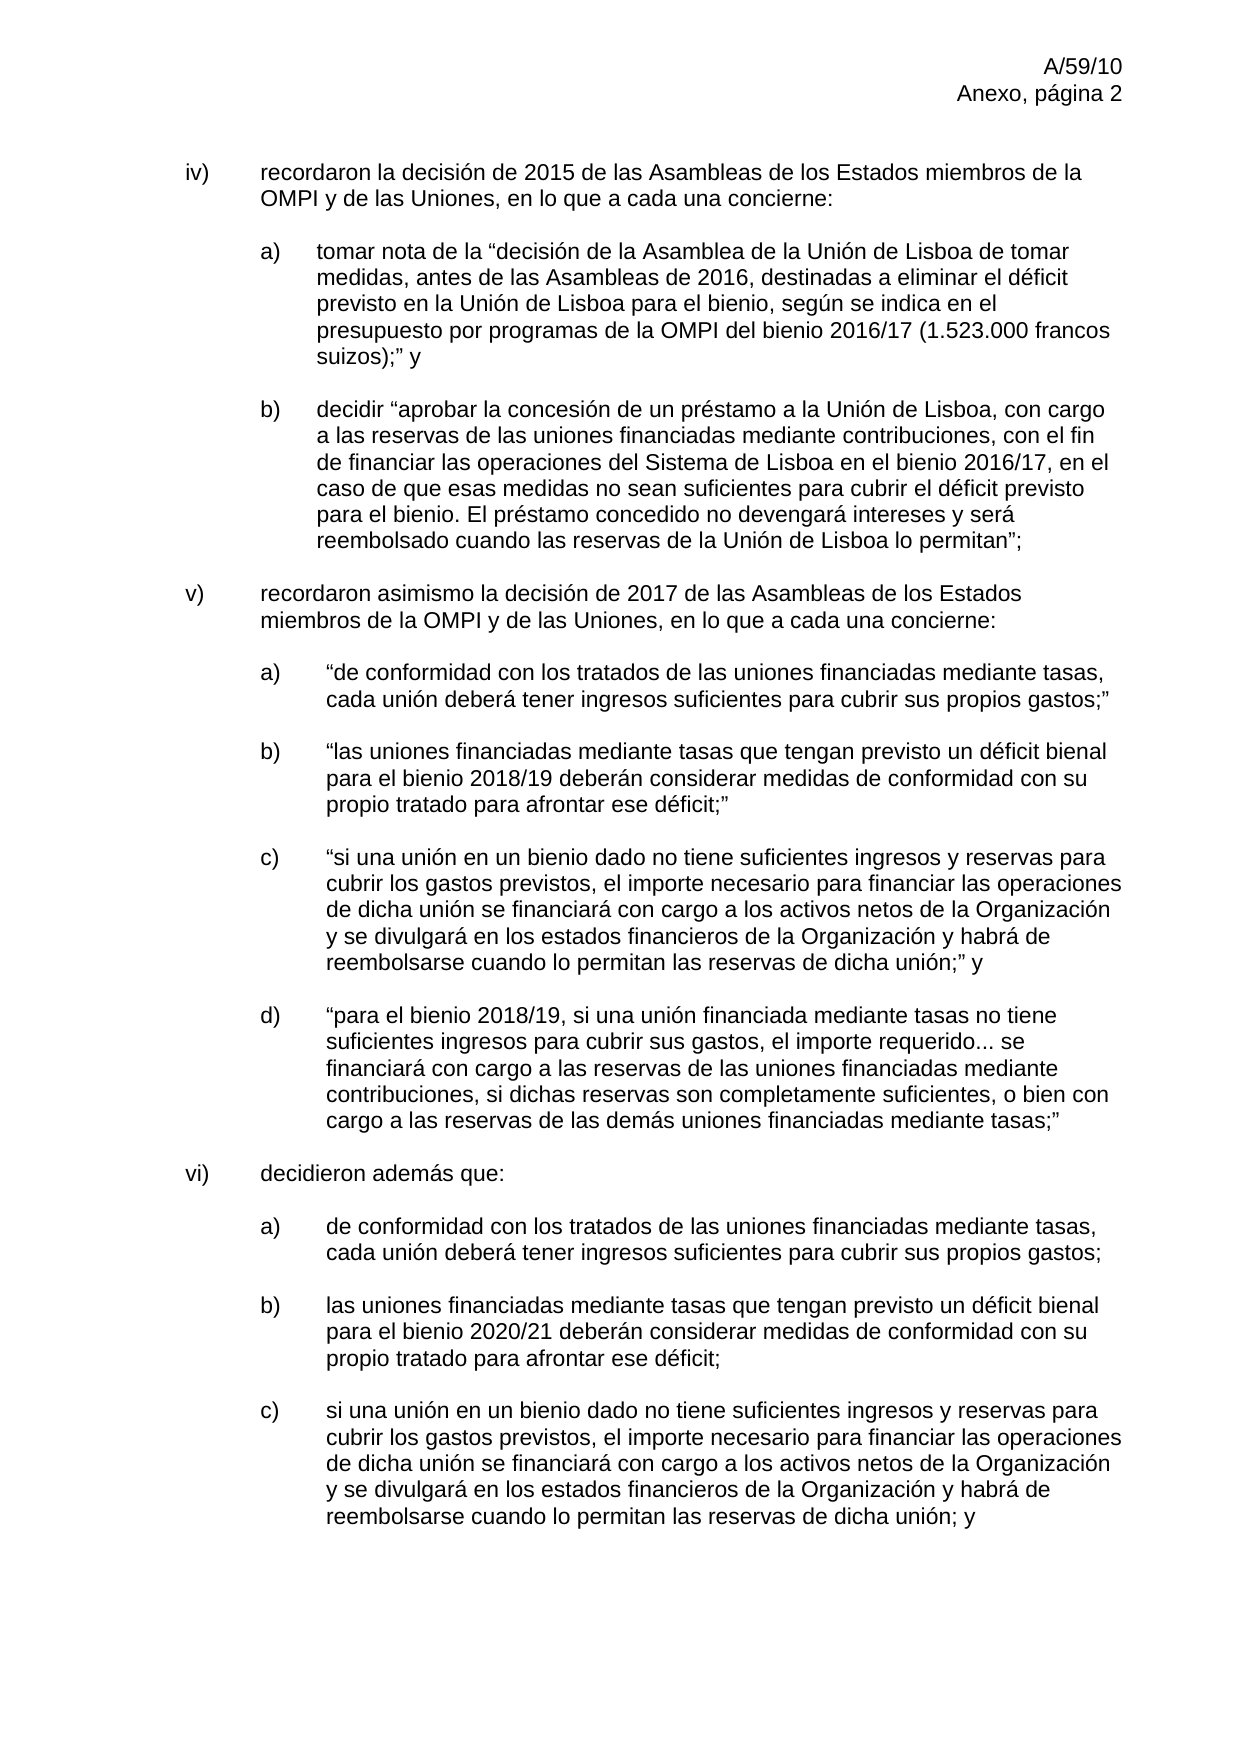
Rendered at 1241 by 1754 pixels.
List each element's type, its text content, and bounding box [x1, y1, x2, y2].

list si una unión en un bienio dado no tiene suficientes ingresos y reservas para cubrir los gastos previstos, el importe necesario para financiar las operaciones de dicha unión se financiará con cargo a los activos netos de la Organización y se divulgará en los estados financieros de la Organización y habrá de reembolsarse cuando lo permitan las reservas de dicha unión; y [260, 1397, 1122, 1529]
list “las uniones financiadas mediante tasas que tengan previsto un déficit bienal para el bienio 2018/19 deberán considerar medidas de conformidad con su propio tratado para afrontar ese déficit;” [260, 738, 1122, 817]
list las uniones financiadas mediante tasas que tengan previsto un déficit bienal para el bienio 2020/21 deberán considerar medidas de conformidad con su propio tratado para afrontar ese déficit; [260, 1292, 1122, 1371]
list “para el bienio 2018/19, si una unión financiada mediante tasas no tiene suficientes ingresos para cubrir sus gastos, el importe requerido... se financiará con cargo a las reservas de las uniones financiadas mediante contribuciones, si dichas reservas son completamente suficientes, o bien con cargo a las reservas de las demás uniones financiadas mediante tasas;” [260, 1002, 1122, 1134]
list de conformidad con los tratados de las uniones financiadas mediante tasas, cada unión deberá tener ingresos suficientes para cubrir sus propios gastos; [260, 1213, 1122, 1265]
list “si una unión en un bienio dado no tiene suficientes ingresos y reservas para cubrir los gastos previstos, el importe necesario para financiar las operaciones de dicha unión se financiará con cargo a los activos netos de la Organización y se divulgará en los estados financieros de la Organización y habrá de reembolsarse cuando lo permitan las reservas de dicha unión;” y [260, 844, 1122, 976]
list decidieron además que: [185, 1160, 1122, 1186]
list recordaron asimismo la decisión de 2017 de las Asambleas de los Estados miembros de la OMPI y de las Uniones, en lo que a cada una concierne: [185, 580, 1122, 633]
list decidir “aprobar la concesión de un préstamo a la Unión de Lisboa, con cargo a las reservas de las uniones financiadas mediante contribuciones, con el fin de financiar las operaciones del Sistema de Lisboa en el bienio 2016/17, en el caso de que esas medidas no sean suficientes para cubrir el déficit previsto para el bienio. El préstamo concedido no devengará intereses y será reembolsado cuando las reservas de la Unión de Lisboa lo permitan”; [260, 396, 1122, 554]
list recordaron la decisión de 2015 de las Asambleas de los Estados miembros de la OMPI y de las Uniones, en lo que a cada una concierne: [185, 158, 1122, 211]
list “de conformidad con los tratados de las uniones financiadas mediante tasas, cada unión deberá tener ingresos suficientes para cubrir sus propios gastos;” [260, 659, 1122, 712]
list tomar nota de la “decisión de la Asamblea de la Unión de Lisboa de tomar medidas, antes de las Asambleas de 2016, destinadas a eliminar el déficit previsto en la Unión de Lisboa para el bienio, según se indica en el presupuesto por programas de la OMPI del bienio 2016/17 (1.523.000 francos suizos);” y [260, 238, 1122, 369]
